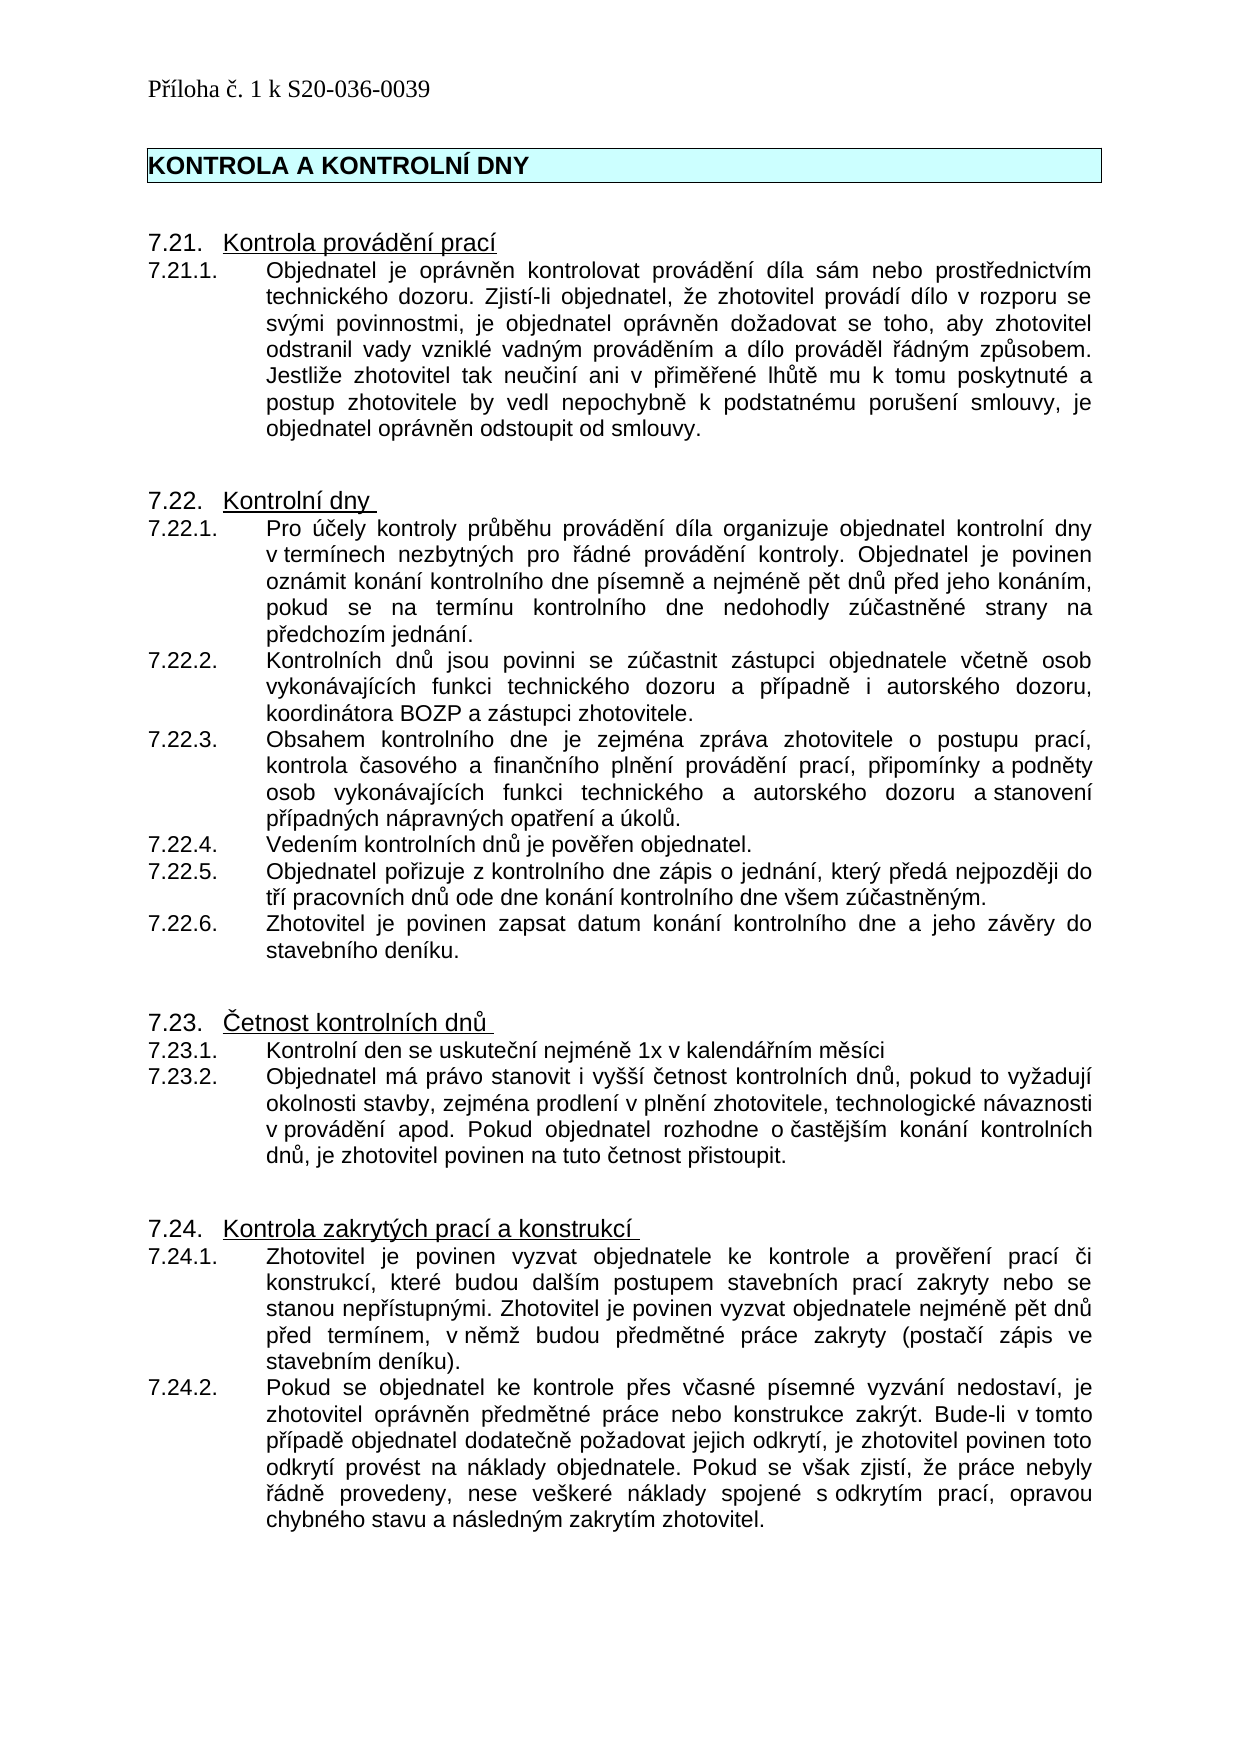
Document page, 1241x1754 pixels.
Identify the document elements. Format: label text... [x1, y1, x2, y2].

list Objednatel pořizuje z kontrolního dne zápis o jednání, který předá nejpozději do tří pracovních dnů ode dne konání kontrolního dne všem zúčastněným. [148, 858, 1093, 910]
list Četnost kontrolních dnů [148, 1008, 1093, 1037]
list Kontrola provádění prací [148, 228, 1093, 257]
list Zhotovitel je povinen vyzvat objednatele ke kontrole a prověření prací či konstrukcí, které budou dalším postupem stavebních prací zakryty nebo se stanou nepřístupnými. Zhotovitel je povinen vyzvat objednatele nejméně pět dnů před termínem, v němž budou předmětné práce zakryty (postačí zápis ve stavebním deníku). [148, 1243, 1093, 1374]
list Vedením kontrolních dnů je pověřen objednatel. [148, 831, 1093, 858]
list Kontrolní dny [148, 486, 1093, 515]
list Objednatel má právo stanovit i vyšší četnost kontrolních dnů, pokud to vyžadují okolnosti stavby, zejména prodlení v plnění zhotovitele, technologické návaznosti v provádění apod. Pokud objednatel rozhodne o častějším konání kontrolních dnů, je zhotovitel povinen na tuto četnost přistoupit. [148, 1063, 1093, 1169]
list Zhotovitel je povinen zapsat datum konání kontrolního dne a jeho závěry do stavebního deníku. [148, 910, 1093, 963]
list Objednatel je oprávněn kontrolovat provádění díla sám nebo prostřednictvím technického dozoru. Zjistí-li objednatel, že zhotovitel provádí dílo v rozporu se svými povinnostmi, je objednatel oprávněn dožadovat se toho, aby zhotovitel odstranil vady vzniklé vadným prováděním a dílo prováděl řádným způsobem. Jestliže zhotovitel tak neučiní ani v přiměřené lhůtě mu k tomu poskytnuté a postup zhotovitele by vedl nepochybně k podstatnému porušení smlouvy, je objednatel oprávněn odstoupit od smlouvy. [148, 257, 1093, 441]
list Kontrolní den se uskuteční nejméně 1x v kalendářním měsíci [148, 1037, 1093, 1063]
list Kontrola zakrytých prací a konstrukcí [148, 1214, 1093, 1243]
list Pokud se objednatel ke kontrole přes včasné písemné vyzvání nedostaví, je zhotovitel oprávněn předmětné práce nebo konstrukce zakrýt. Bude-li v tomto případě objednatel dodatečně požadovat jejich odkrytí, je zhotovitel povinen toto odkrytí provést na náklady objednatele. Pokud se však zjistí, že práce nebyly řádně provedeny, nese veškeré náklady spojené s odkrytím prací, opravou chybného stavu a následným zakrytím zhotovitel. [148, 1374, 1093, 1532]
list Pro účely kontroly průběhu provádění díla organizuje objednatel kontrolní dny v termínech nezbytných pro řádné provádění kontroly. Objednatel je povinen oznámit konání kontrolního dne písemně a nejméně pět dnů před jeho konáním, pokud se na termínu kontrolního dne nedohodly zúčastněné strany na předchozím jednání. [148, 515, 1093, 647]
list Kontrolních dnů jsou povinni se zúčastnit zástupci objednatele včetně osob vykonávajících funkci technického dozoru a případně i autorského dozoru, koordinátora BOZP a zástupci zhotovitele. [148, 647, 1093, 726]
list Obsahem kontrolního dne je zejména zpráva zhotovitele o postupu prací, kontrola časového a finančního plnění provádění prací, připomínky a podněty osob vykonávajících funkci technického a autorského dozoru a stanovení případných nápravných opatření a úkolů. [148, 726, 1093, 831]
text kontrola a Kontrolní dny [148, 149, 1101, 182]
